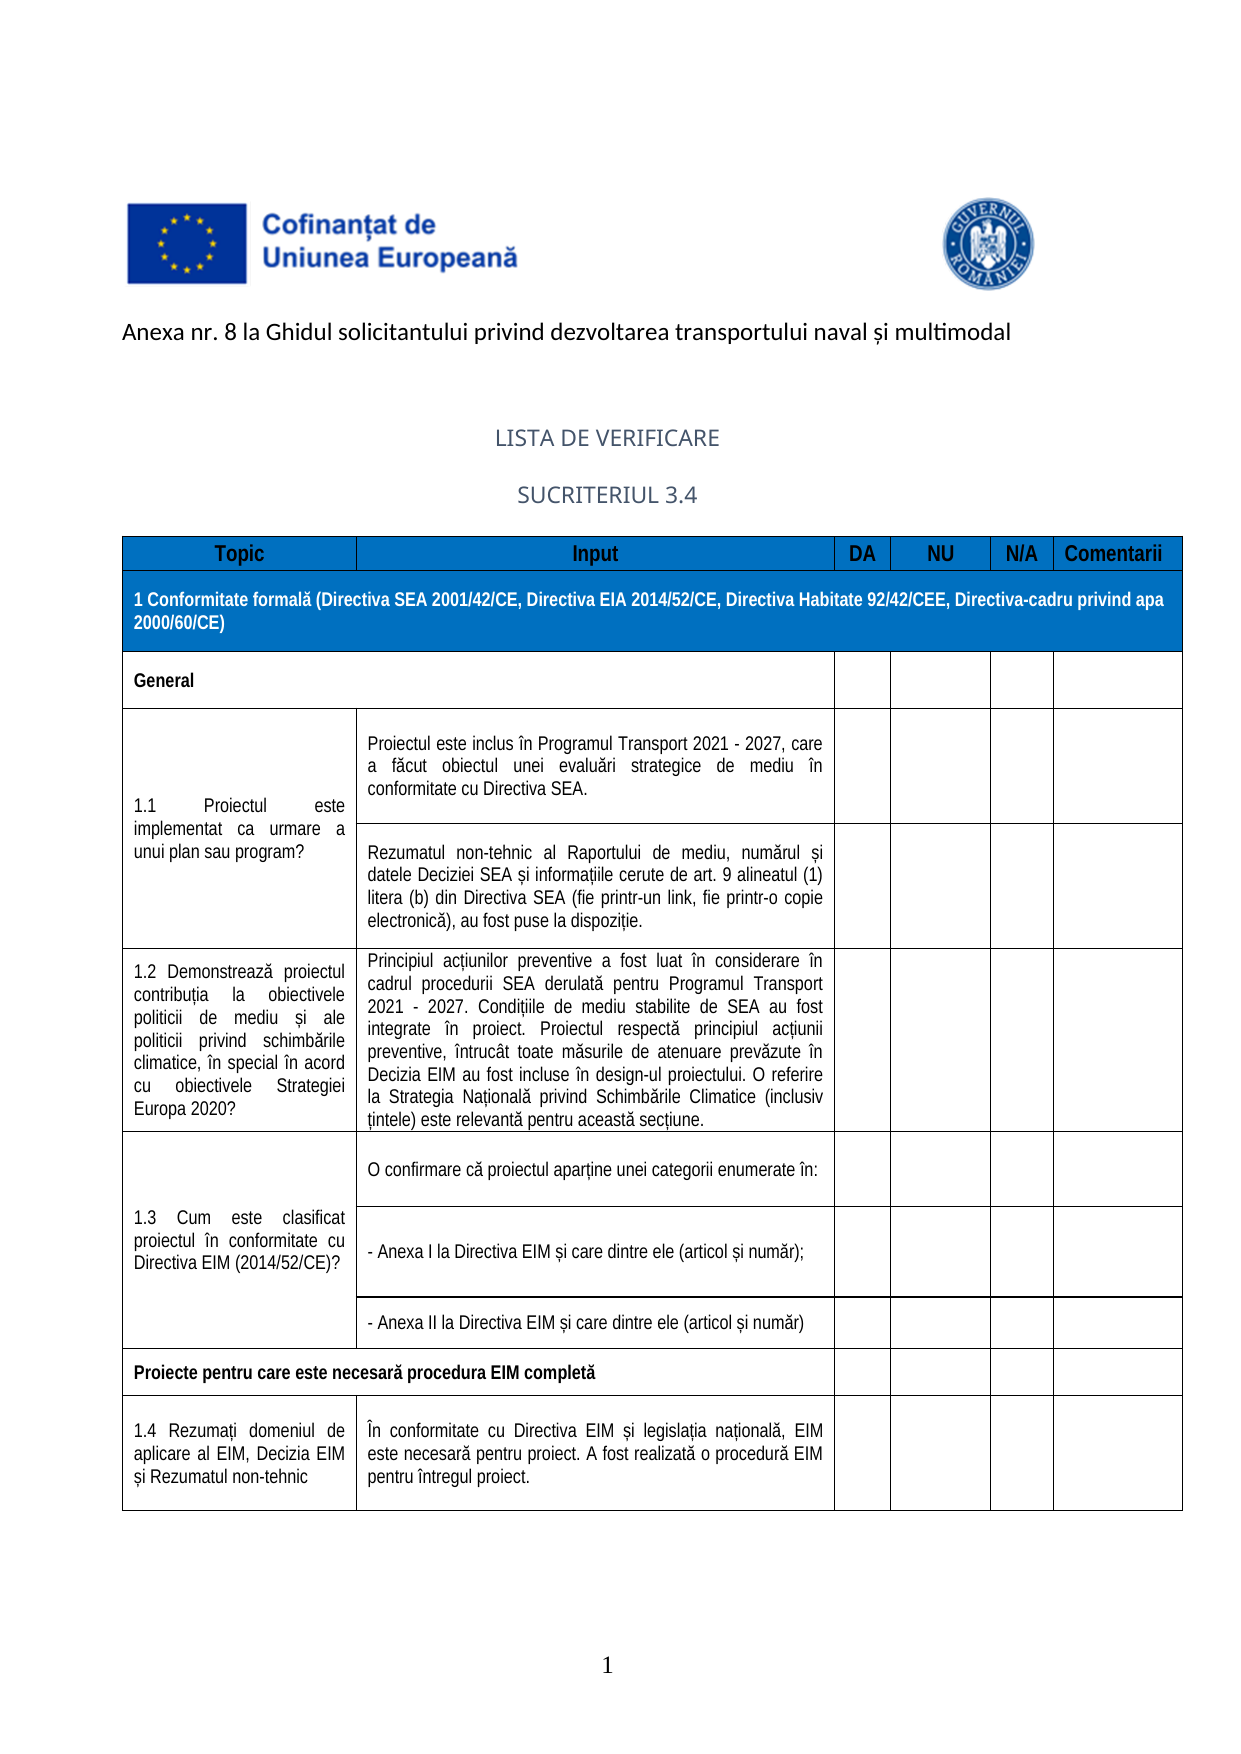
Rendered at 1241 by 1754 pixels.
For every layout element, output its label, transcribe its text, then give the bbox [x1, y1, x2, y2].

table_cell - Anexa II la Directiva EIM și care dintre ele (articol și număr) [357, 1298, 834, 1348]
table_cell [991, 1396, 1053, 1510]
table_cell [891, 824, 990, 948]
table_cell [835, 1207, 890, 1296]
table_cell Proiecte pentru care este necesară procedura EIM completă [123, 1349, 834, 1395]
table_cell [1054, 1298, 1182, 1348]
text SUCRITERIUL 3.4 [122, 479, 1092, 510]
table_cell [891, 1298, 990, 1348]
table_cell 1 Conformitate formală (Directiva SEA 2001/42/CE, Directiva EIA 2014/52/CE, Directiva Habitate 92/42/CEE, Directiva-cadru privind apa 2000/60/CE) [123, 571, 1182, 651]
table_cell 1.1 Proiectul este implementat ca urmare a unui plan sau program? [123, 709, 356, 948]
table_cell [1054, 949, 1182, 1131]
table_cell [891, 1349, 990, 1395]
table_cell Rezumatul non-tehnic al Raportului de mediu, numărul și datele Deciziei SEA și informațiile cerute de art. 9 alineatul (1) litera (b) din Directiva SEA (fie printr-un link, fie printr-o copie electronică), au fost puse la dispoziție. [357, 824, 834, 948]
table_cell [991, 1207, 1053, 1296]
table_cell [1054, 709, 1182, 823]
table_cell [891, 1396, 990, 1510]
table_cell 1.2 Demonstrează proiectul contribuția la obiectivele politicii de mediu și ale politicii privind schimbările climatice, în special în acord cu obiectivele Strategiei Europa 2020? [123, 949, 356, 1131]
table_cell [891, 949, 990, 1131]
table_cell - Anexa I la Directiva EIM și care dintre ele (articol și număr); [357, 1207, 834, 1296]
table_cell [835, 1132, 890, 1206]
table_cell [891, 709, 990, 823]
table_cell Proiectul este inclus în Programul Transport 2021 - 2027, care a făcut obiectul unei evaluări strategice de mediu în conformitate cu Directiva SEA. [357, 709, 834, 823]
table_cell [1054, 1132, 1182, 1206]
text LISTA DE VERIFICARE [122, 422, 1092, 453]
table_cell [835, 1396, 890, 1510]
table_cell [991, 1132, 1053, 1206]
table_header Input [357, 537, 834, 570]
table_cell [991, 1298, 1053, 1348]
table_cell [123, 1396, 356, 1510]
table_cell [835, 949, 890, 1131]
table_cell [991, 652, 1053, 707]
table_cell General [123, 652, 834, 707]
table_cell 1.3 Cum este clasificat proiectul în conformitate cu Directiva EIM (2014/52/CE)? [123, 1132, 356, 1348]
table_cell [1054, 1207, 1182, 1296]
table_header Comentarii [1054, 537, 1182, 570]
table_cell [891, 1207, 990, 1296]
table_header Topic [123, 537, 356, 570]
table_cell [891, 652, 990, 707]
picture [121, 197, 1035, 292]
table_cell [991, 1349, 1053, 1395]
table_header DA [835, 537, 890, 570]
table_cell [835, 709, 890, 823]
table_header N/A [991, 537, 1053, 570]
table_header NU [891, 537, 990, 570]
table_cell În conformitate cu Directiva EIM și legislația națională, EIM este necesară pentru proiect. A fost realizată o procedură EIM pentru întregul proiect. [357, 1396, 834, 1510]
table_cell Principiul acțiunilor preventive a fost luat în considerare în cadrul procedurii SEA derulată pentru Programul Transport 2021 - 2027. Condițiile de mediu stabilite de SEA au fost integrate în proiect. Proiectul respectă principiul acțiunii preventive, întrucât toate măsurile de atenuare prevăzute în Decizia EIM au fost incluse în design-ul proiectului. O referire la Strategia Națională privind Schimbările Climatice (inclusiv țintele) este relevantă pentru această secțiune. [357, 949, 834, 1131]
table_cell [991, 709, 1053, 823]
text Anexa nr. 8 la Ghidul solicitantului privind dezvoltarea transportului naval și multimodal [122, 316, 1092, 347]
table_cell [1054, 652, 1182, 707]
table_cell [991, 824, 1053, 948]
table_cell [1054, 1349, 1182, 1395]
table_cell [991, 949, 1053, 1131]
table_cell [835, 1349, 890, 1395]
table_cell [1054, 824, 1182, 948]
table_cell [891, 1132, 990, 1206]
table_cell O confirmare că proiectul aparține unei categorii enumerate în: [357, 1132, 834, 1206]
table_cell [835, 652, 890, 707]
table_cell [835, 824, 890, 948]
table_cell [1054, 1396, 1182, 1510]
table_cell [835, 1298, 890, 1348]
